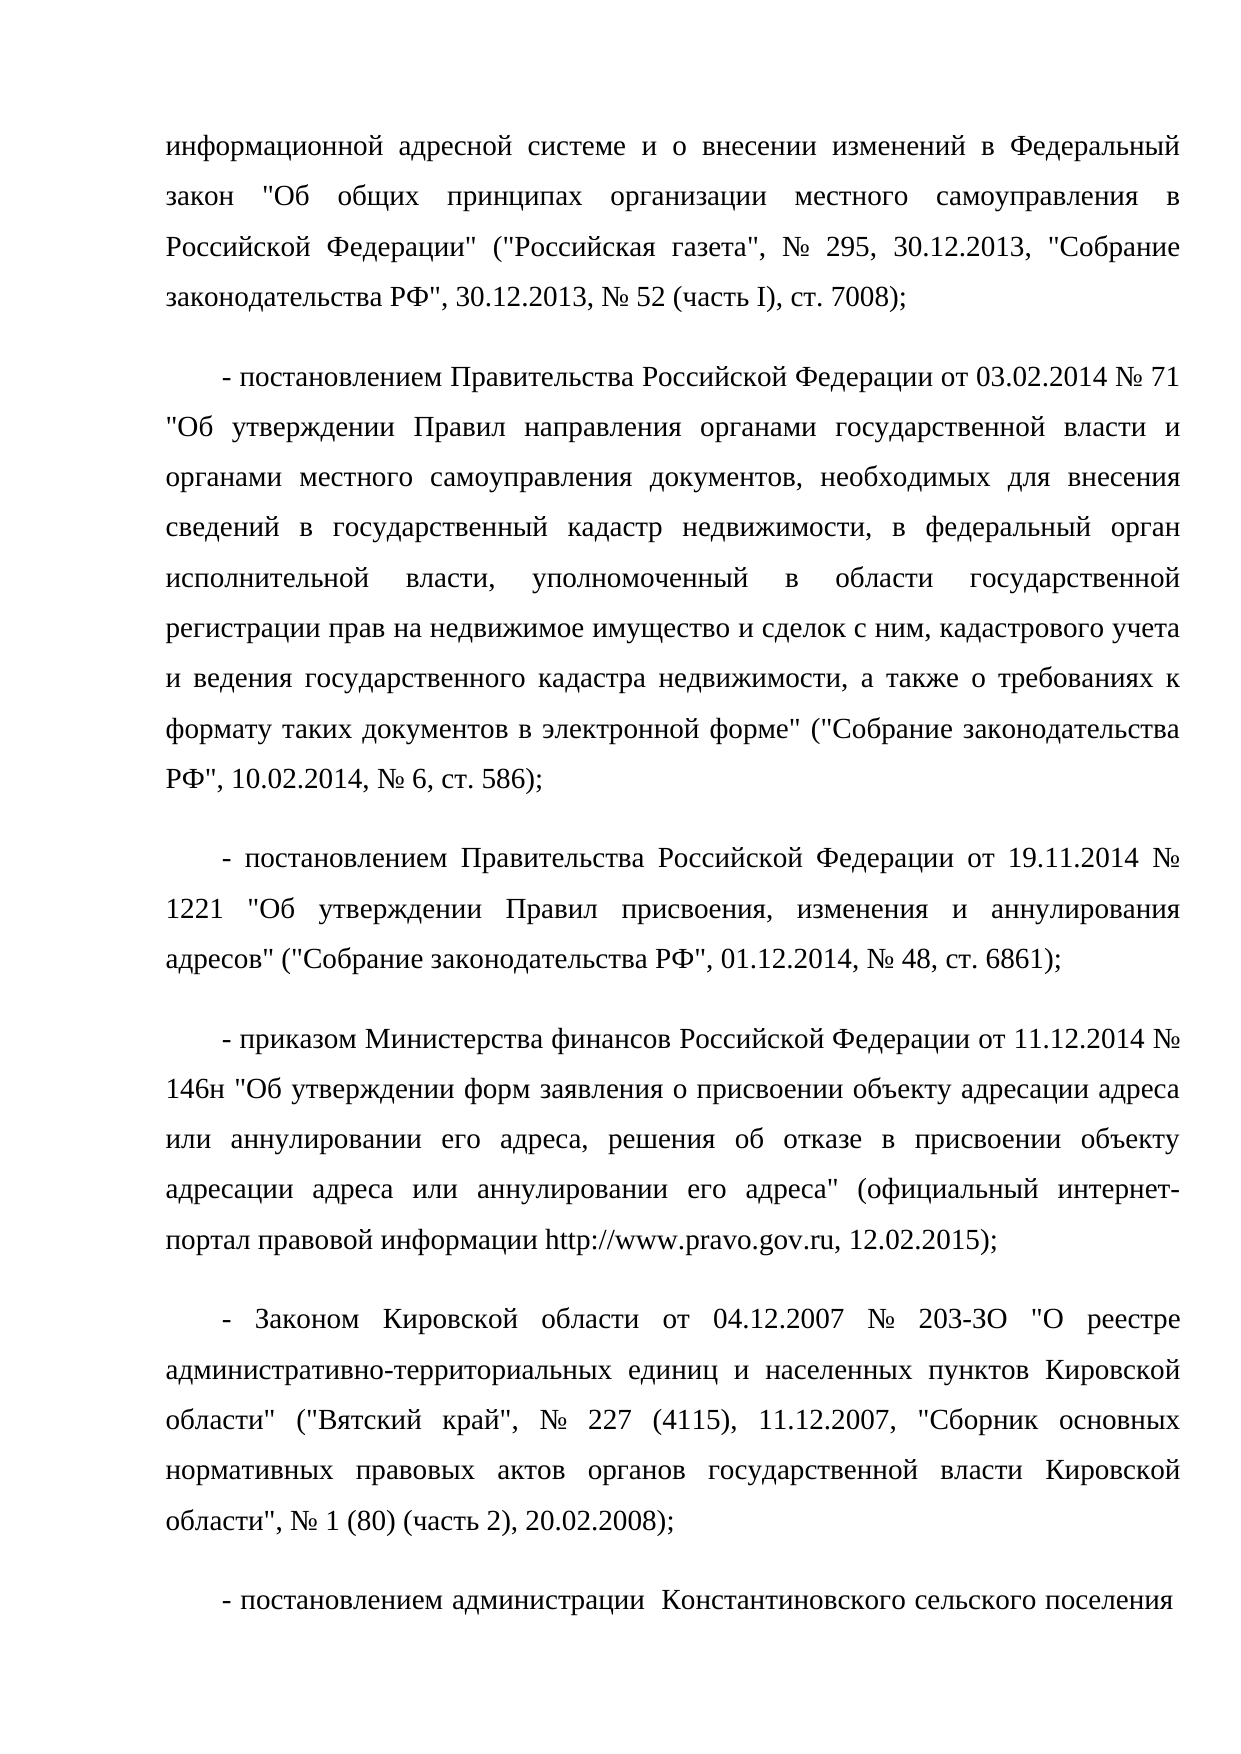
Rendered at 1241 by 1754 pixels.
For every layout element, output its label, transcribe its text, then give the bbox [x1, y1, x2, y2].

text - постановлением Правительства Российской Федерации от 03.02.2014 № 71 "Об утверждении Правил направления органами государственной власти и органами местного самоуправления документов, необходимых для внесения сведений в государственный кадастр недвижимости, в федеральный орган исполнительной власти, уполномоченный в области государственной регистрации прав на недвижимое имущество и сделок с ним, кадастрового учета и ведения государственного кадастра недвижимости, а также о требованиях к формату таких документов в электронной форме" ("Собрание законодательства РФ", 10.02.2014, № 6, ст. 586); [165, 359, 1181, 795]
text - Законом Кировской области от 04.12.2007 № 203-ЗО "О реестре административно-территориальных единиц и населенных пунктов Кировской области" ("Вятский край", № 227 (4115), 11.12.2007, "Сборник основных нормативных правовых актов органов государственной власти Кировской области", № 1 (80) (часть 2), 20.02.2008); [165, 1301, 1181, 1536]
text - приказом Министерства финансов Российской Федерации от 11.12.2014 № 146н "Об утверждении форм заявления о присвоении объекту адресации адреса или аннулировании его адреса, решения об отказе в присвоении объекту адресации адреса или аннулировании его адреса" (официальный интернет-портал правовой информации http://www.pravo.gov.ru, 12.02.2015); [165, 1021, 1181, 1256]
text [165, 1582, 1181, 1616]
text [165, 128, 1181, 313]
text - постановлением Правительства Российской Федерации от 19.11.2014 № 1221 "Об утверждении Правил присвоения, изменения и аннулирования адресов" ("Собрание законодательства РФ", 01.12.2014, № 48, ст. 6861); [165, 841, 1181, 975]
